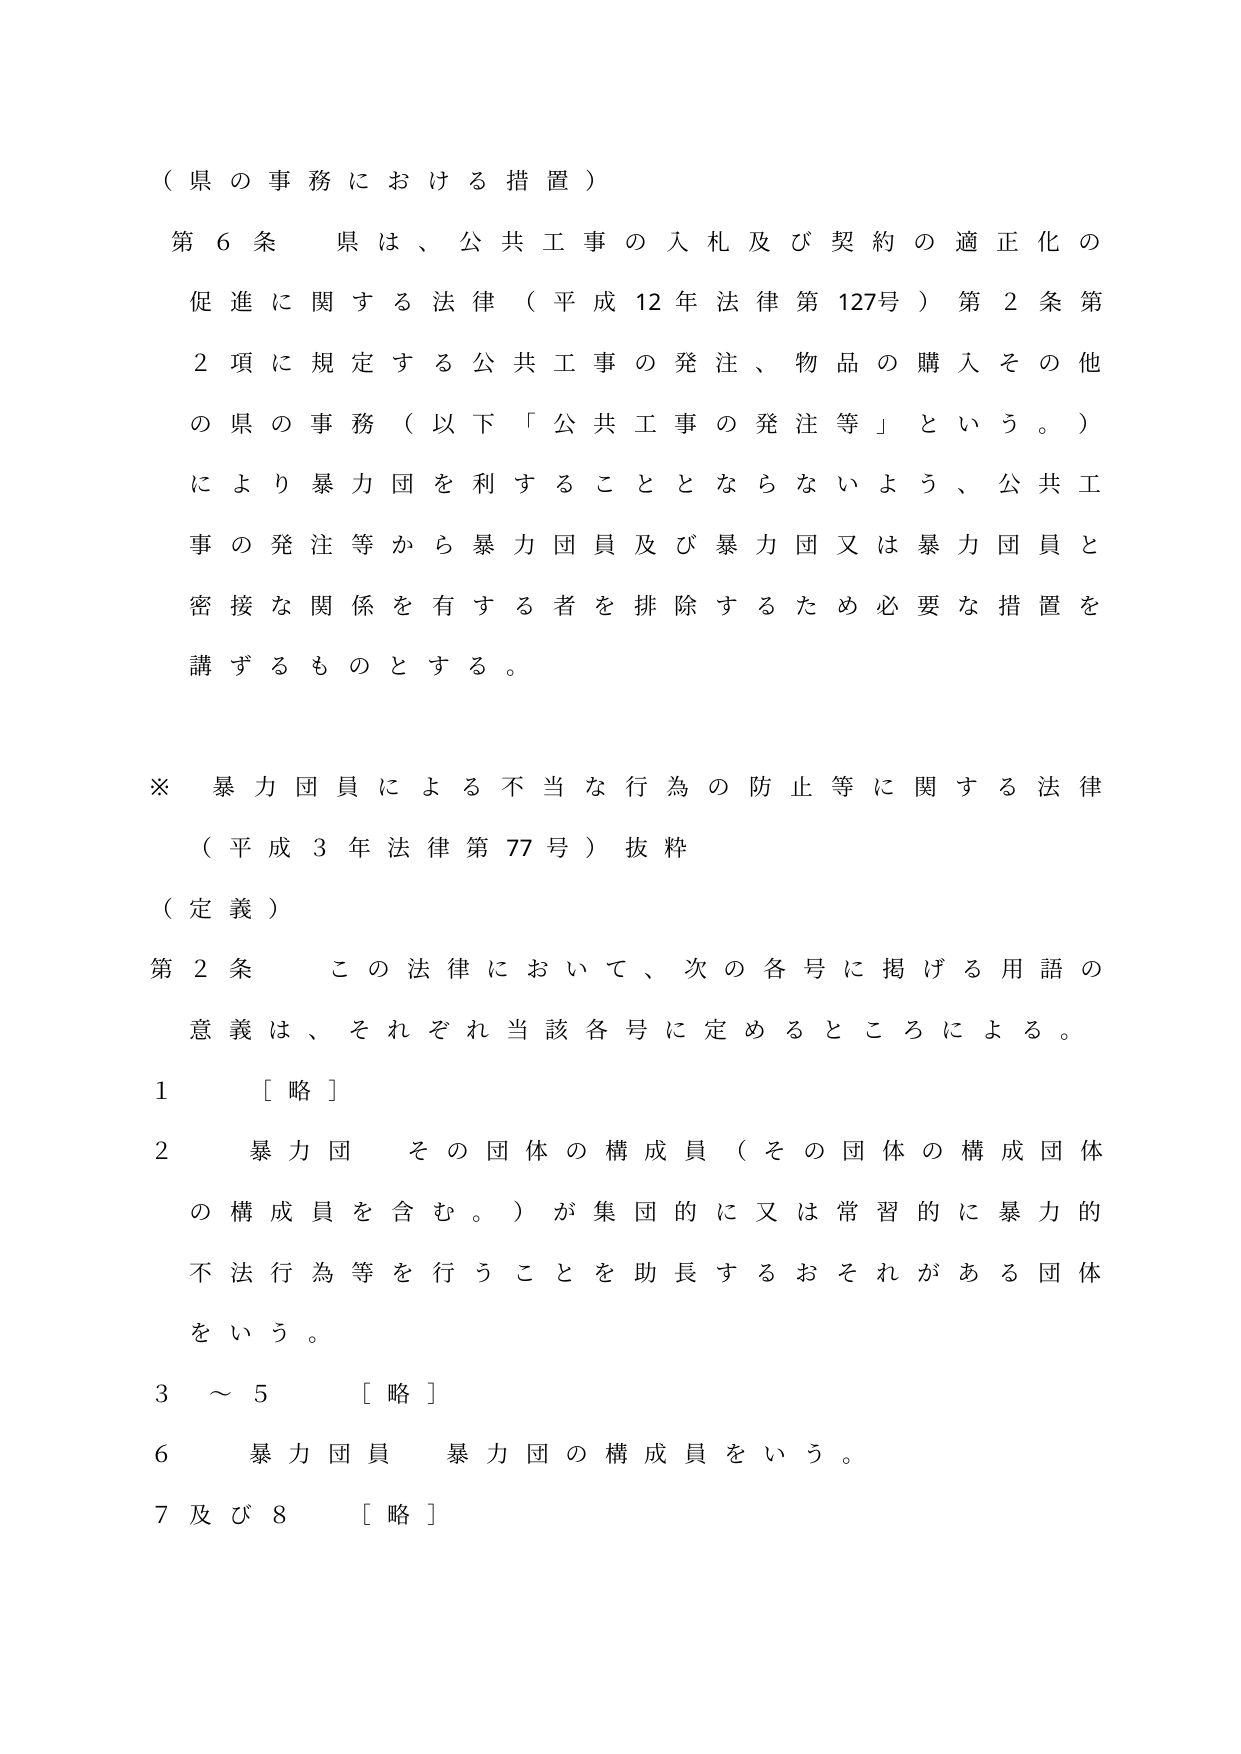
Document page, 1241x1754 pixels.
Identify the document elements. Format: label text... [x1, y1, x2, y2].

text （県の事務における措置） [150, 149, 1120, 210]
text ※ 暴力団員による不当な行為の防止等に関する法律（平成３年法律第77号）抜粋 [150, 756, 1120, 877]
text １ ［略］ [150, 1059, 1120, 1119]
text （定義） [150, 877, 1120, 938]
text ６ 暴力団員 暴力団の構成員をいう。 [150, 1423, 1120, 1483]
text ２ 暴力団 その団体の構成員（その団体の構成団体の構成員を含む。）が集団的に又は常習的に暴力的不法行為等を行うことを助長するおそれがある団体をいう。 [150, 1119, 1120, 1362]
text ３ ～５ ［略］ [150, 1362, 1120, 1423]
text 第６条 県は、公共工事の入札及び契約の適正化の促進に関する法律（平成12年法律第127号）第２条第２項に規定する公共工事の発注、物品の購入その他の県の事務（以下「公共工事の発注等」という。）により暴力団を利することとならないよう、公共工事の発注等から暴力団員及び暴力団又は暴力団員と密接な関係を有する者を排除するため必要な措置を講ずるものとする。 [150, 210, 1120, 695]
text ７及び８ ［略］ [150, 1483, 1120, 1544]
text 第２条 この法律において、次の各号に掲げる用語の意義は、それぞれ当該各号に定めるところによる。 [150, 938, 1120, 1059]
